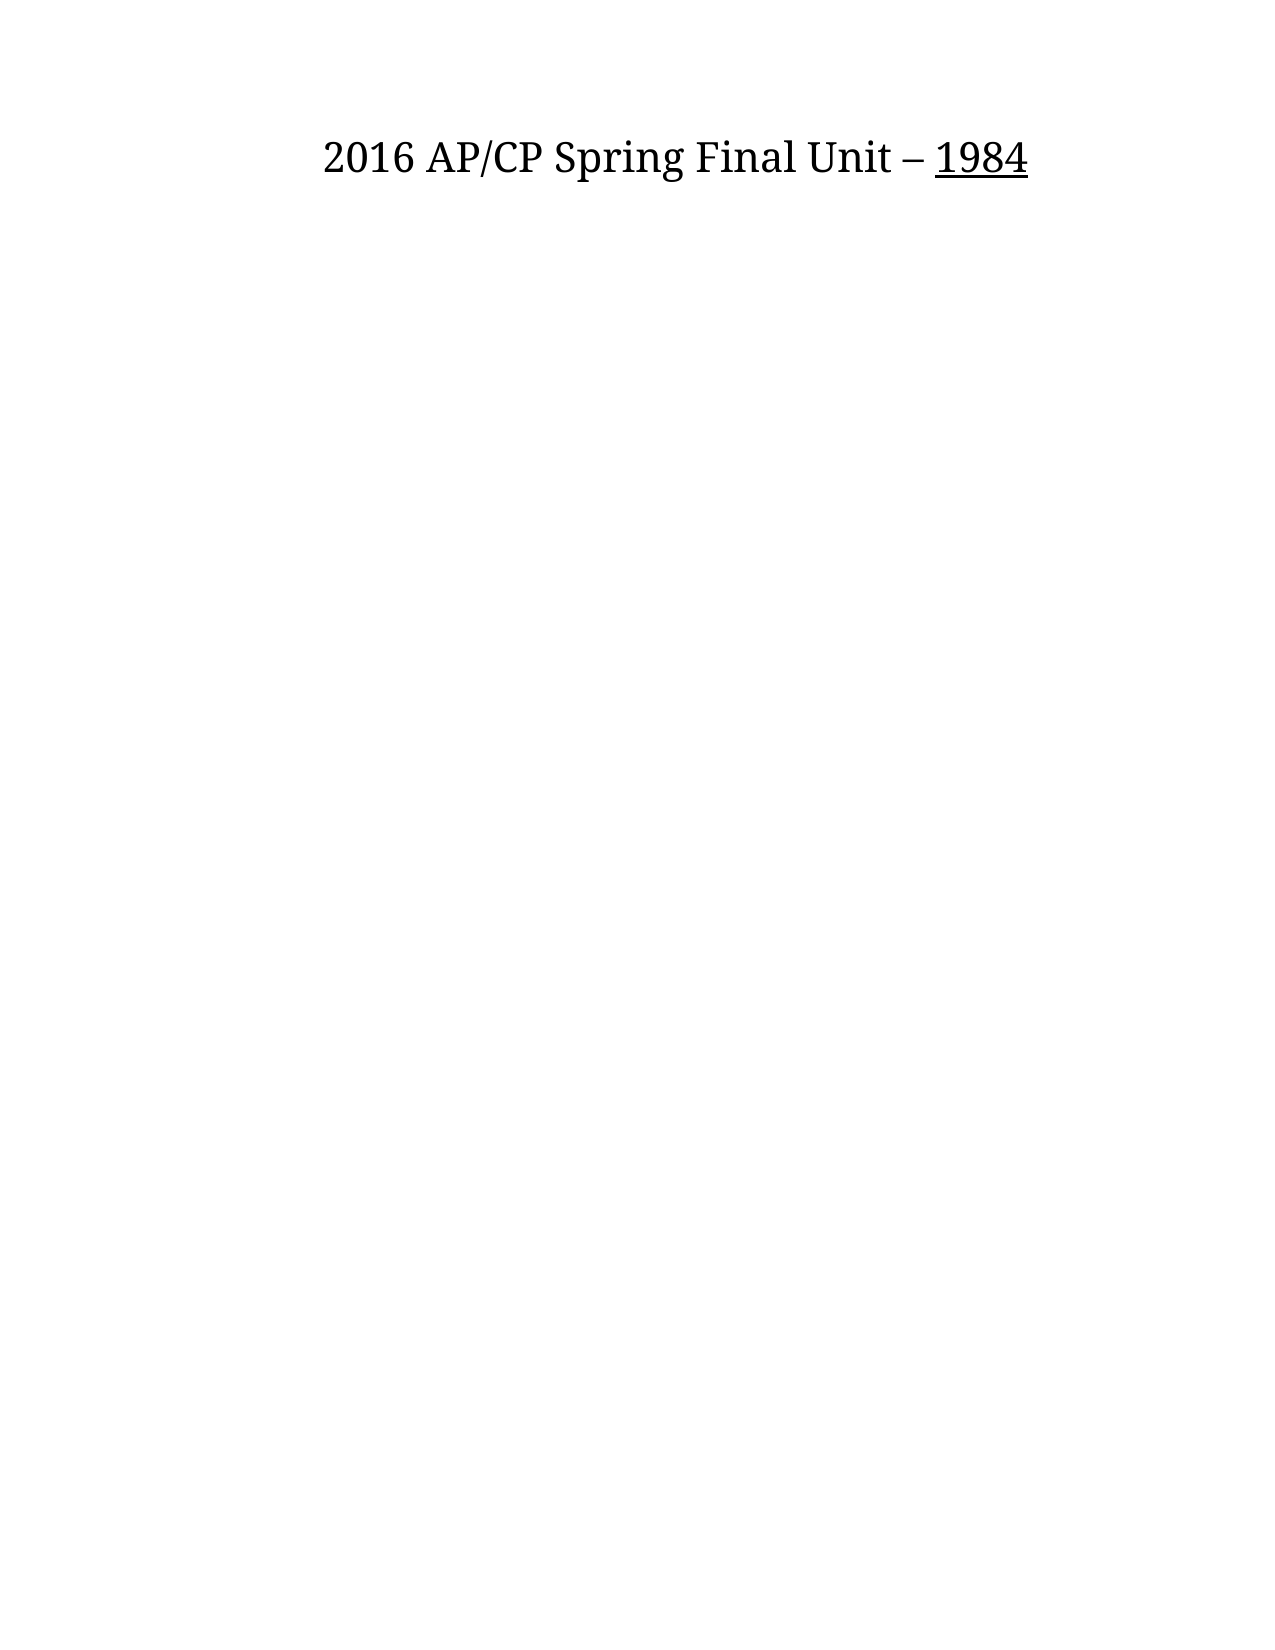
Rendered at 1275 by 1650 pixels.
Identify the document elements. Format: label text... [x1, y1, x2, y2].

text 2016 AP/CP Spring Final Unit – 1984 [202, 127, 1147, 184]
